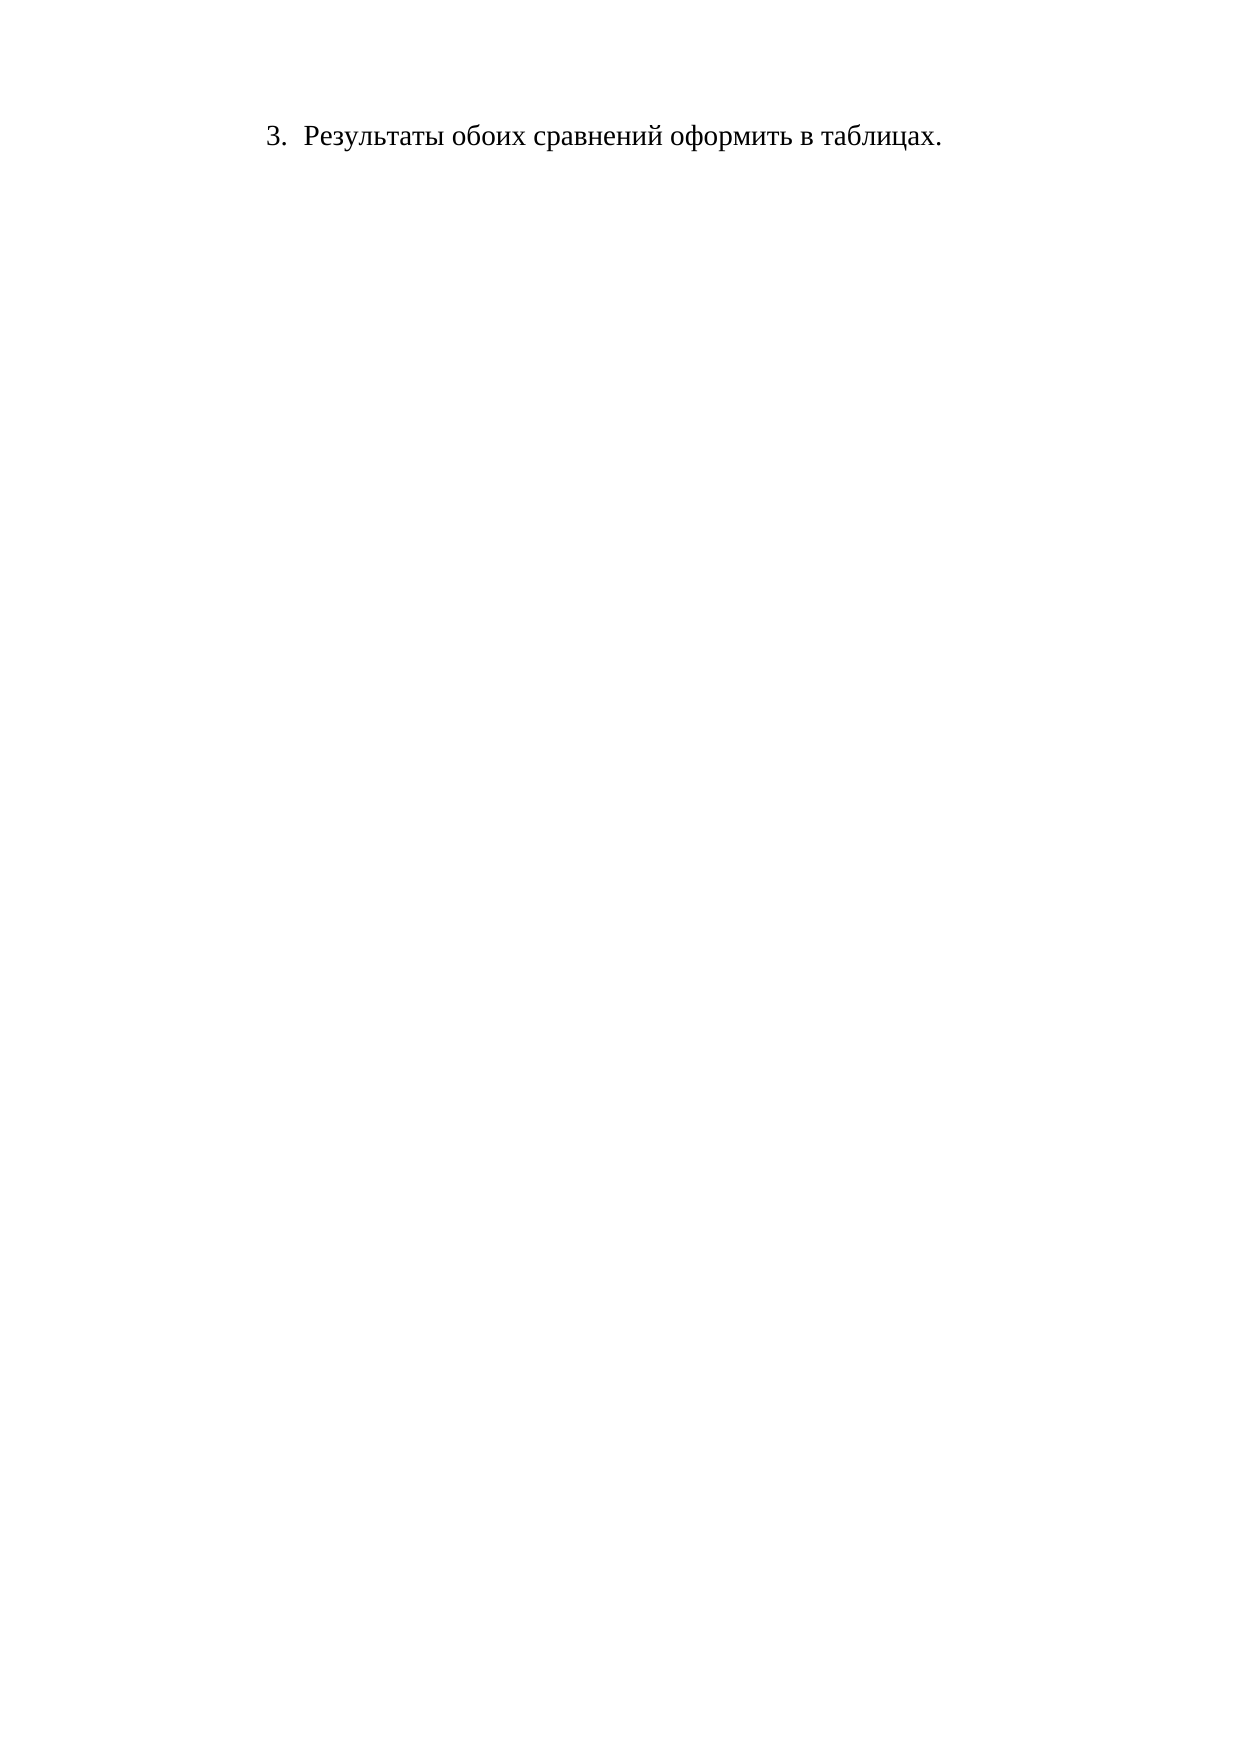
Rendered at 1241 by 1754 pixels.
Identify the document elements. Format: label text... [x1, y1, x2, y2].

list Результаты обоих сравнений оформить в таблицах. [266, 118, 1152, 152]
